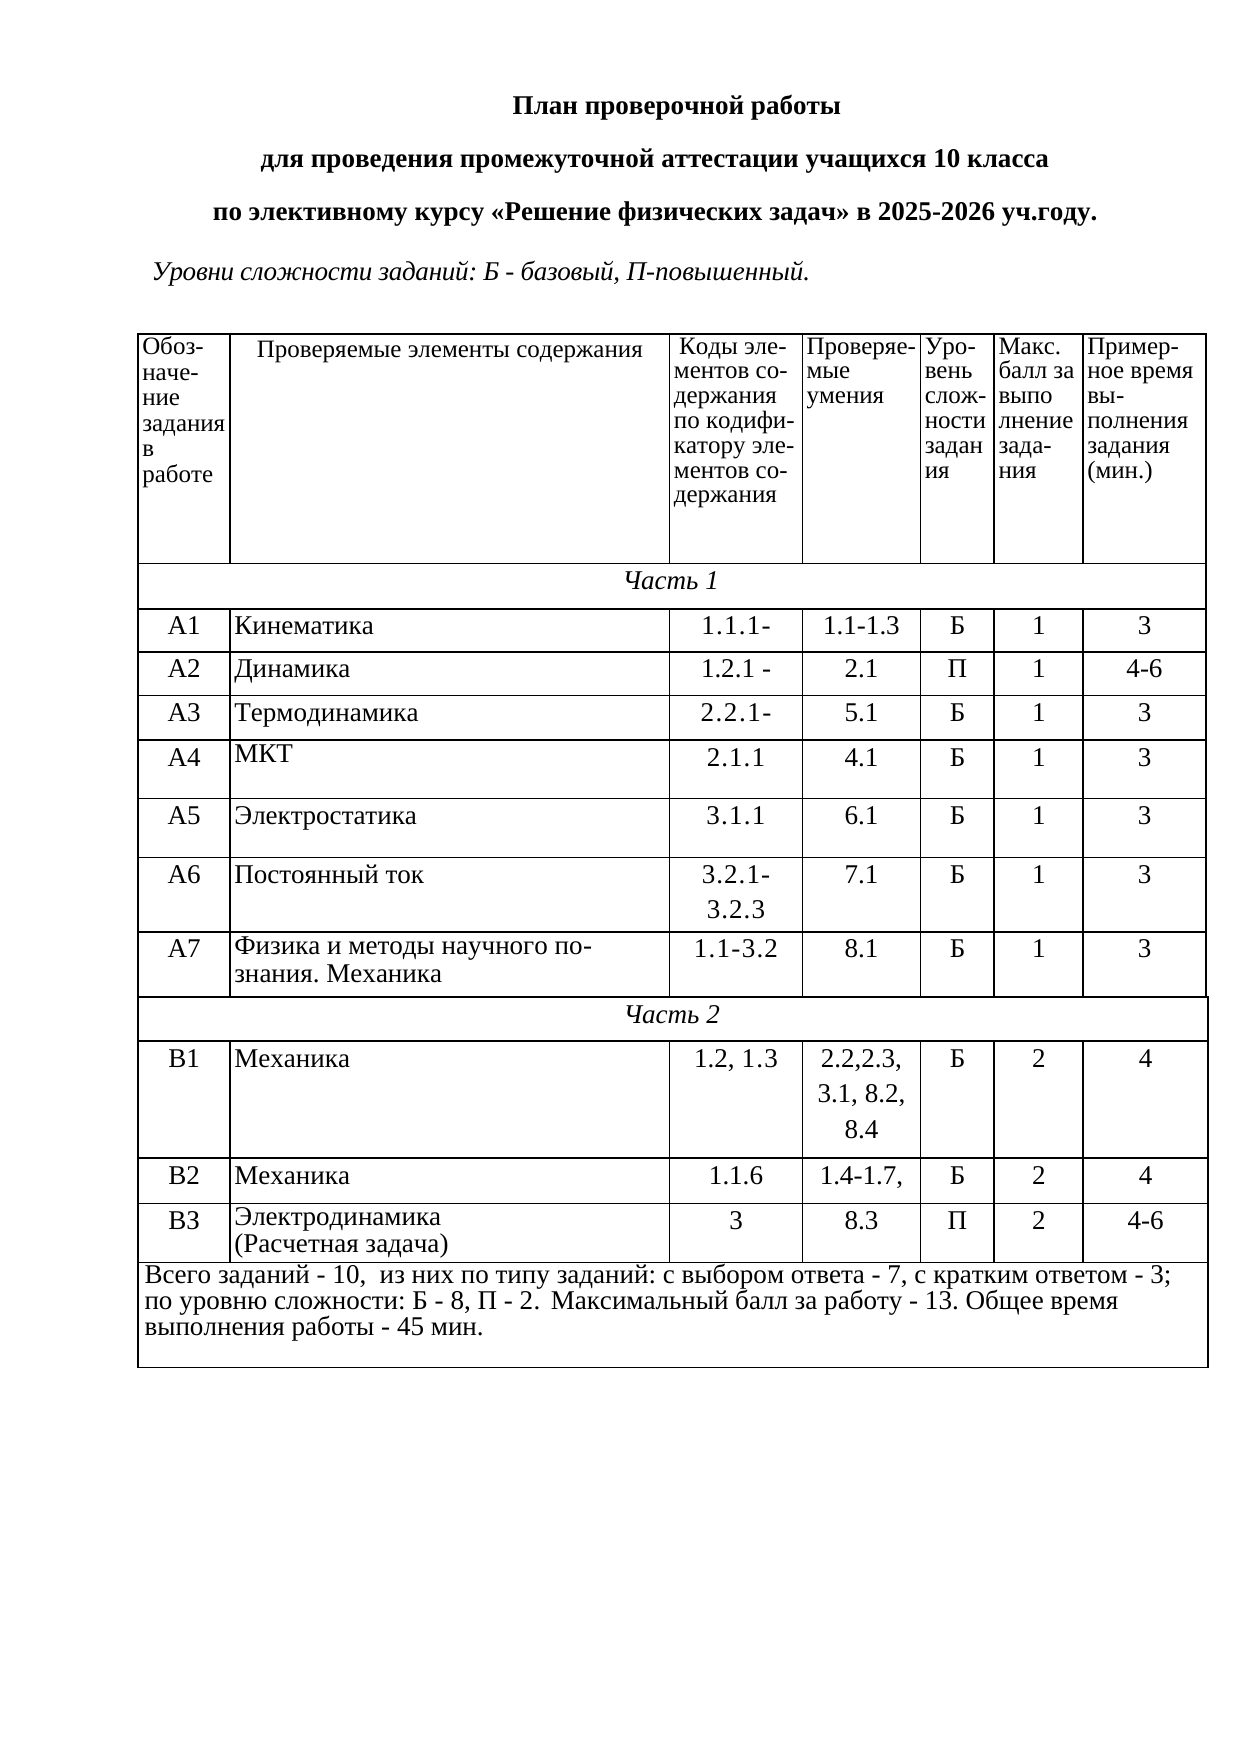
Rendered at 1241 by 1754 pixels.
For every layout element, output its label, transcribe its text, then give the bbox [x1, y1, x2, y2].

table_cell 1 [995, 653, 1082, 695]
table_cell В2 [139, 1159, 229, 1203]
table_cell 1.4-1.7, [803, 1159, 920, 1203]
table_cell Б [921, 858, 993, 931]
table_cell 1 [995, 741, 1082, 797]
table_cell 3.1.1 [670, 799, 802, 856]
table_cell Динамика [231, 653, 669, 695]
table_cell Всего заданий - 10, из них по типу заданий: с выбором ответа - 7, с кратким ответом - 3; по уровню сложности: Б - 8, П - 2. Максимальный балл за работу - 13. Общее время выполнения работы - 45 мин. [139, 1263, 1207, 1367]
table_cell А7 [139, 933, 229, 996]
table_cell ВЗ [139, 1204, 229, 1262]
table_cell Механика [231, 1159, 669, 1203]
table_cell П [921, 653, 993, 695]
table_cell Б [921, 741, 993, 797]
table_cell Б [921, 933, 993, 996]
table_cell 5.1 [803, 696, 920, 739]
table_cell 1 [995, 610, 1082, 651]
table_cell 4-6 [1084, 1204, 1207, 1262]
table_cell Часть 2 [139, 998, 1207, 1040]
text План проверочной работы [162, 89, 1146, 121]
table_cell 3 [1084, 741, 1205, 797]
table_cell A3 [139, 696, 229, 739]
table_cell А1 [139, 610, 229, 651]
table_cell А6 [139, 858, 229, 931]
table_cell 4.1 [803, 741, 920, 797]
table_cell 1 [995, 696, 1082, 739]
table_cell МКТ [231, 741, 669, 797]
table_cell Механика [231, 1042, 669, 1157]
table_cell Б [921, 696, 993, 739]
table_cell 1.1.1- 1.1.5 [670, 610, 802, 651]
table_header Обозначение задания в работе [139, 335, 229, 562]
table_cell 1.2.1 -1.2.5 [670, 653, 802, 695]
table_cell 4 [1084, 1159, 1207, 1203]
table_cell Электродинамика (Расчетная задача) [231, 1204, 669, 1262]
table_header Макс. балл за выполнение задания [995, 335, 1082, 562]
table_cell Б [921, 799, 993, 856]
table_cell 3 [1084, 696, 1205, 739]
table_cell 2.1 [803, 653, 920, 695]
table_cell 3.2.1-3.2.3 [670, 858, 802, 931]
table_cell 1.1.6 [670, 1159, 802, 1203]
table_header Примерное время выполнения задания (мин.) [1084, 335, 1205, 562]
table_cell 3 [670, 1204, 802, 1262]
table_cell 1.2, 1.3 [670, 1042, 802, 1157]
table_cell Термодинамика [231, 696, 669, 739]
table_cell 4-6 [1084, 653, 1205, 695]
table_cell 1.1-1.3 [803, 610, 920, 651]
table_cell Часть 1 [139, 564, 1205, 608]
table_cell 2.2,2.3, 3.1, 8.2, 8.4 [803, 1042, 920, 1157]
table_cell Б [921, 1042, 993, 1157]
table_header Коды элементов содержания по кодификатору элементов содержания [670, 335, 802, 562]
table_cell 1.1-3.2 [670, 933, 802, 996]
table_cell А5 [139, 799, 229, 856]
table_cell 3 [1084, 799, 1205, 856]
text по элективному курсу «Решение физических задач» в 2025-2026 уч.году. [159, 195, 1152, 227]
table_header Проверяемые элементы содержания [231, 335, 669, 562]
table_cell А2 [139, 653, 229, 695]
table_cell Б [921, 610, 993, 651]
table_cell В1 [139, 1042, 229, 1157]
table_cell 4 [1084, 1042, 1207, 1157]
table_cell 7.1 [803, 858, 920, 931]
table_cell Б [921, 1159, 993, 1203]
table_cell П [921, 1204, 993, 1262]
table_cell Физика и методы научного познания. Механика [231, 933, 669, 996]
table_cell 3 [1084, 933, 1205, 996]
table_header Уровень сложности задания [921, 335, 993, 562]
table_cell 2 [995, 1042, 1082, 1157]
table_cell 6.1 [803, 799, 920, 856]
table_cell Кинематика [231, 610, 669, 651]
table_cell Электростатика [231, 799, 669, 856]
table_cell 1 [995, 799, 1082, 856]
text Уровни сложности заданий: Б - базовый, П-повышенный. [151, 258, 1152, 286]
table_cell 3 [1084, 858, 1205, 931]
table_cell 2 [995, 1159, 1082, 1203]
table_cell 2.2.1-2.2.3 [670, 696, 802, 739]
table_cell 2 [995, 1204, 1082, 1262]
table_cell 3 [1084, 610, 1205, 651]
table_cell Постоянный ток [231, 858, 669, 931]
table_cell 1 [995, 858, 1082, 931]
table_cell А4 [139, 741, 229, 797]
table_cell 8.3 [803, 1204, 920, 1262]
table_header Проверяемые умения [803, 335, 920, 562]
table_cell 8.1 [803, 933, 920, 996]
text для проведения промежуточной аттестации учащихся 10 класса [158, 142, 1152, 174]
table_cell 1 [995, 933, 1082, 996]
